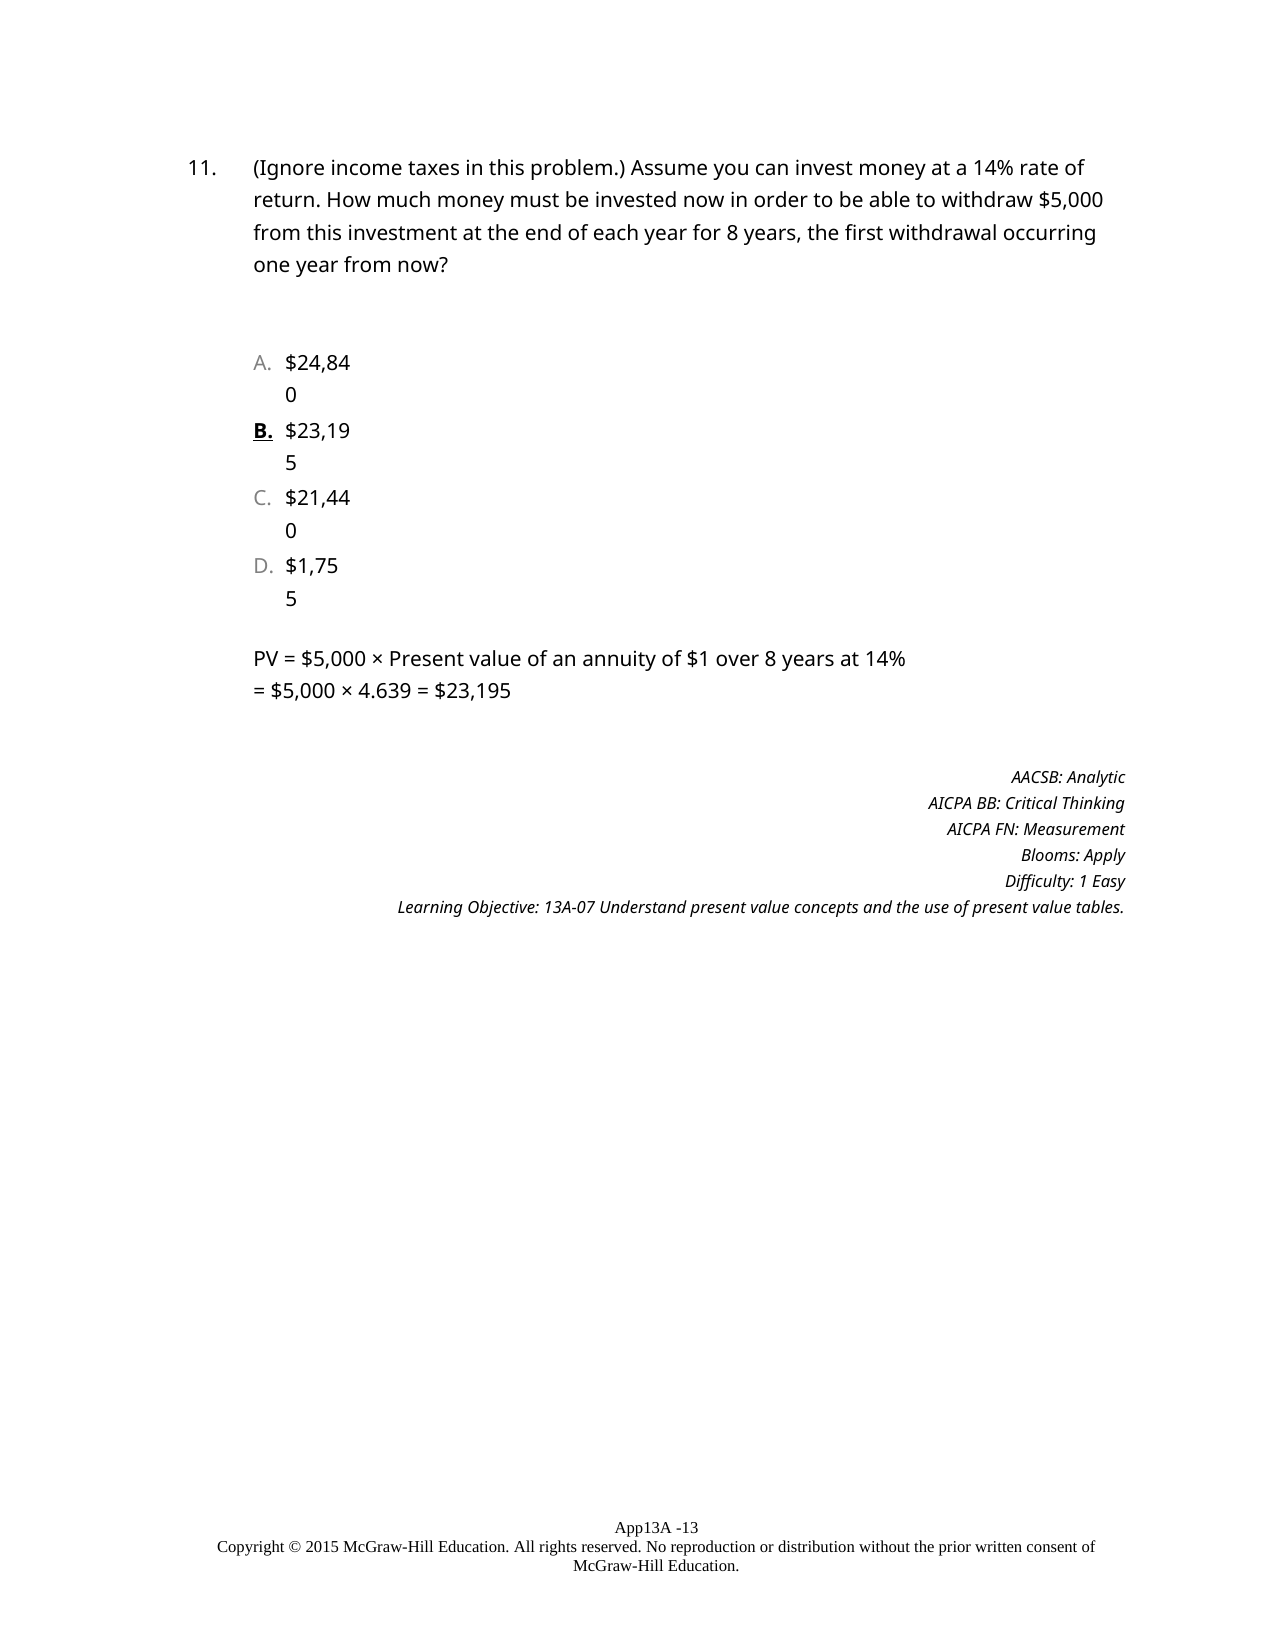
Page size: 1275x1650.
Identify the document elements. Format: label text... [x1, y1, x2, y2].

table_header (Ignore income taxes in this problem.) Assume you can invest money at a 14% rate of return. How much money must be invested now in order to be able to withdraw $5,000 from this investment at the end of each year for 8 years, the first withdrawal occurring one year from now? PV = $5,000 × Present value of an annuity of $1 over 8 years at 14% = $5,000 × 4.639 = $23,195 [253, 153, 1125, 736]
table_header AACSB: Analytic AICPA BB: Critical Thinking AICPA FN: Measurement Blooms: Apply Difficulty: 1 Easy Learning Objective: 13A-07 Understand present value concepts and the use of present value tables. [188, 766, 1125, 954]
table_header 11. [188, 153, 253, 736]
